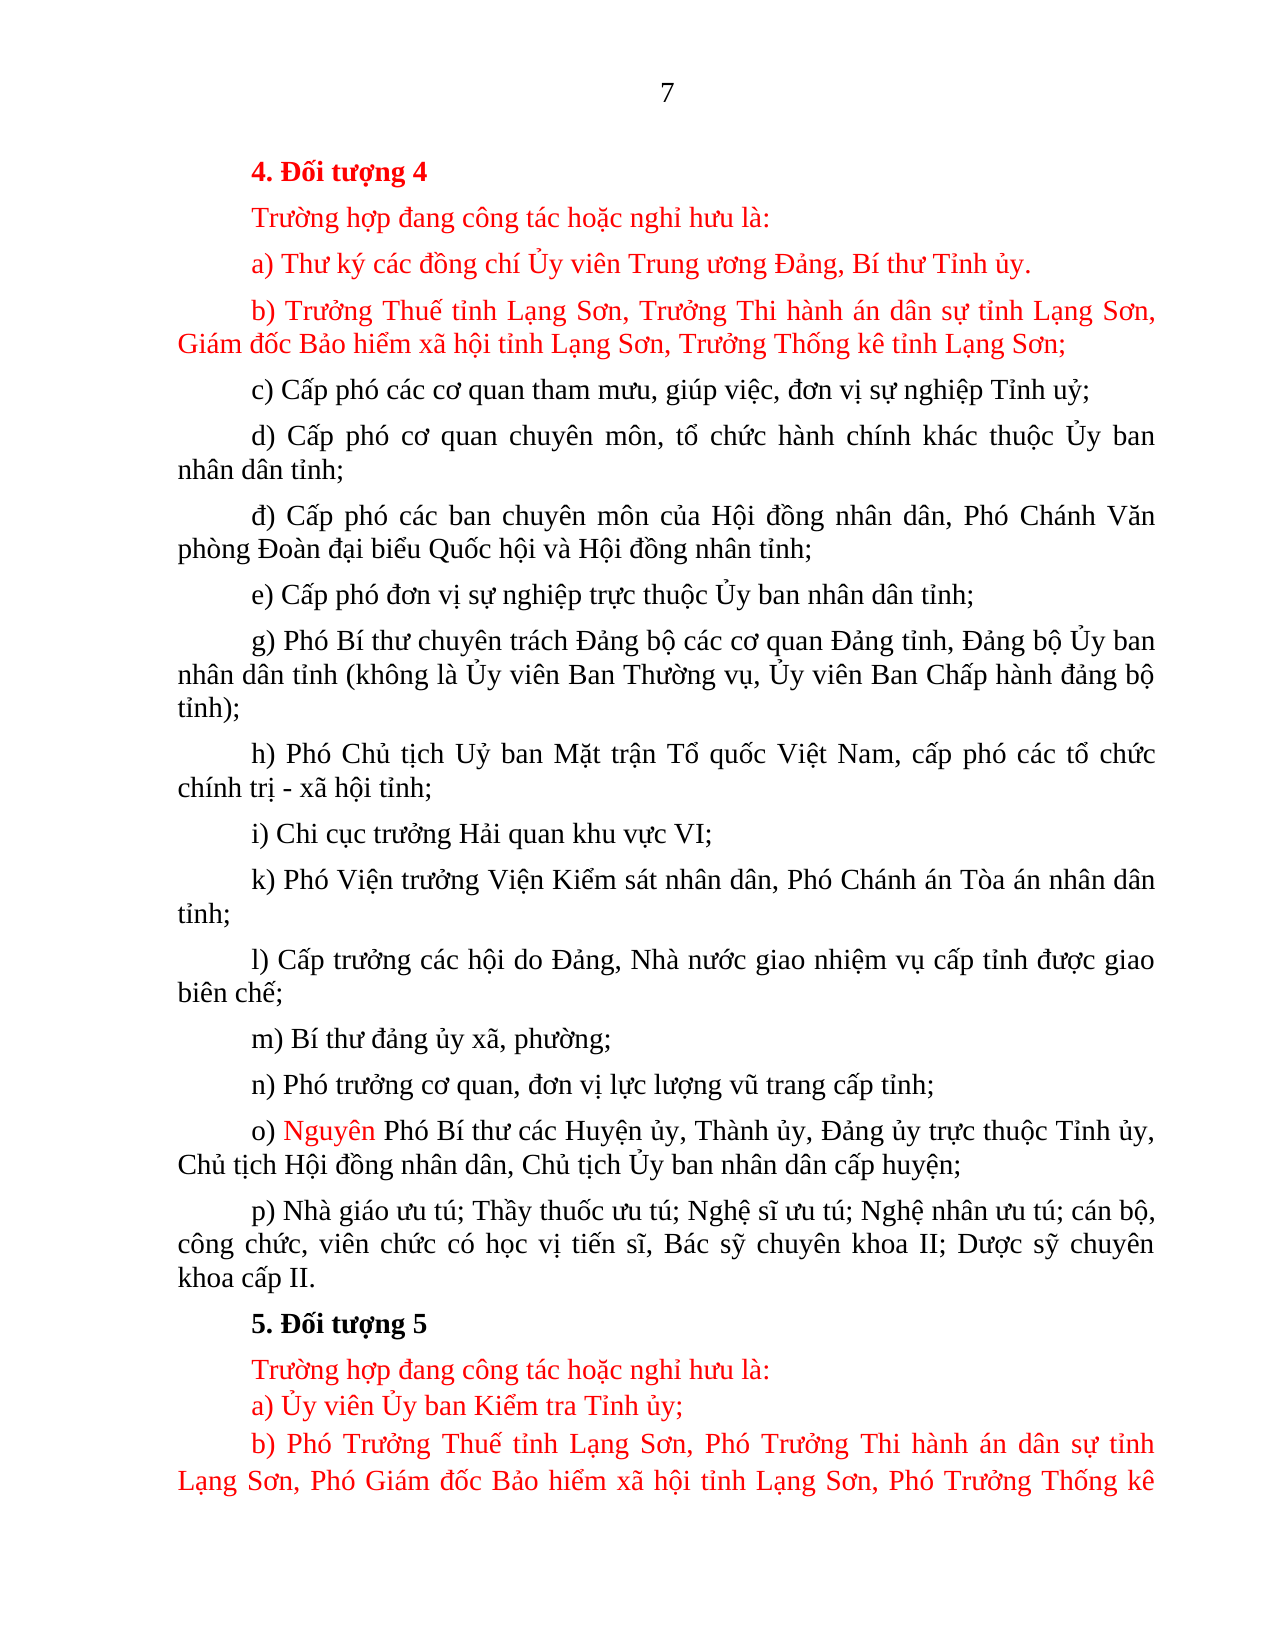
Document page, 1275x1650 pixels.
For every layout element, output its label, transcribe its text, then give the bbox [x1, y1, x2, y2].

text đ) Cấp phó các ban chuyên môn của Hội đồng nhân dân, Phó Chánh Văn phòng Đoàn đại biểu Quốc hội và Hội đồng nhân tỉnh; [177, 498, 1157, 565]
text i) Chi cục trưởng Hải quan khu vực VI; [177, 816, 1157, 850]
text l) Cấp trưởng các hội do Đảng, Nhà nước giao nhiệm vụ cấp tỉnh được giao biên chế; [177, 942, 1157, 1009]
text o) Nguyên Phó Bí thư các Huyện ủy, Thành ủy, Đảng ủy trực thuộc Tỉnh ủy, Chủ tịch Hội đồng nhân dân, Chủ tịch Ủy ban nhân dân cấp huyện; [177, 1113, 1157, 1181]
text b) Trưởng Thuế tỉnh Lạng Sơn, Trưởng Thi hành án dân sự tỉnh Lạng Sơn, Giám đốc Bảo hiểm xã hội tỉnh Lạng Sơn, Trưởng Thống kê tỉnh Lạng Sơn; [177, 293, 1157, 360]
text m) Bí thư đảng ủy xã, phường; [177, 1021, 1157, 1055]
text n) Phó trưởng cơ quan, đơn vị lực lượng vũ trang cấp tỉnh; [177, 1067, 1157, 1101]
text Trường hợp đang công tác hoặc nghỉ hưu là: [177, 201, 1157, 234]
text k) Phó Viện trưởng Viện Kiểm sát nhân dân, Phó Chánh án Tòa án nhân dân tỉnh; [177, 862, 1157, 929]
text Trường hợp đang công tác hoặc nghỉ hưu là: [177, 1352, 1157, 1386]
text d) Cấp phó cơ quan chuyên môn, tổ chức hành chính khác thuộc Ủy ban nhân dân tỉnh; [177, 418, 1157, 485]
text p) Nhà giáo ưu tú; Thầy thuốc ưu tú; Nghệ sĩ ưu tú; Nghệ nhân ưu tú; cán bộ, công chức, viên chức có học vị tiến sĩ, Bác sỹ chuyên khoa II; Dược sỹ chuyên khoa cấp II. [177, 1193, 1157, 1294]
text a) Thư ký các đồng chí Ủy viên Trung ương Đảng, Bí thư Tỉnh ủy. [177, 247, 1157, 280]
text e) Cấp phó đơn vị sự nghiệp trực thuộc Ủy ban nhân dân tỉnh; [177, 577, 1157, 611]
text g) Phó Bí thư chuyên trách Đảng bộ các cơ quan Đảng tỉnh, Đảng bộ Ủy ban nhân dân tỉnh (không là Ủy viên Ban Thường vụ, Ủy viên Ban Chấp hành đảng bộ tỉnh); [177, 623, 1157, 724]
text a) Ủy viên Ủy ban Kiểm tra Tỉnh ủy; [177, 1386, 1157, 1423]
text 4. Đối tượng 4 [177, 154, 1157, 188]
text c) Cấp phó các cơ quan tham mưu, giúp việc, đơn vị sự nghiệp Tỉnh uỷ; [177, 372, 1157, 406]
text h) Phó Chủ tịch Uỷ ban Mặt trận Tổ quốc Việt Nam, cấp phó các tổ chức chính trị - xã hội tỉnh; [177, 737, 1157, 804]
text 5. Đối tượng 5 [177, 1306, 1157, 1340]
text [177, 1423, 1157, 1498]
